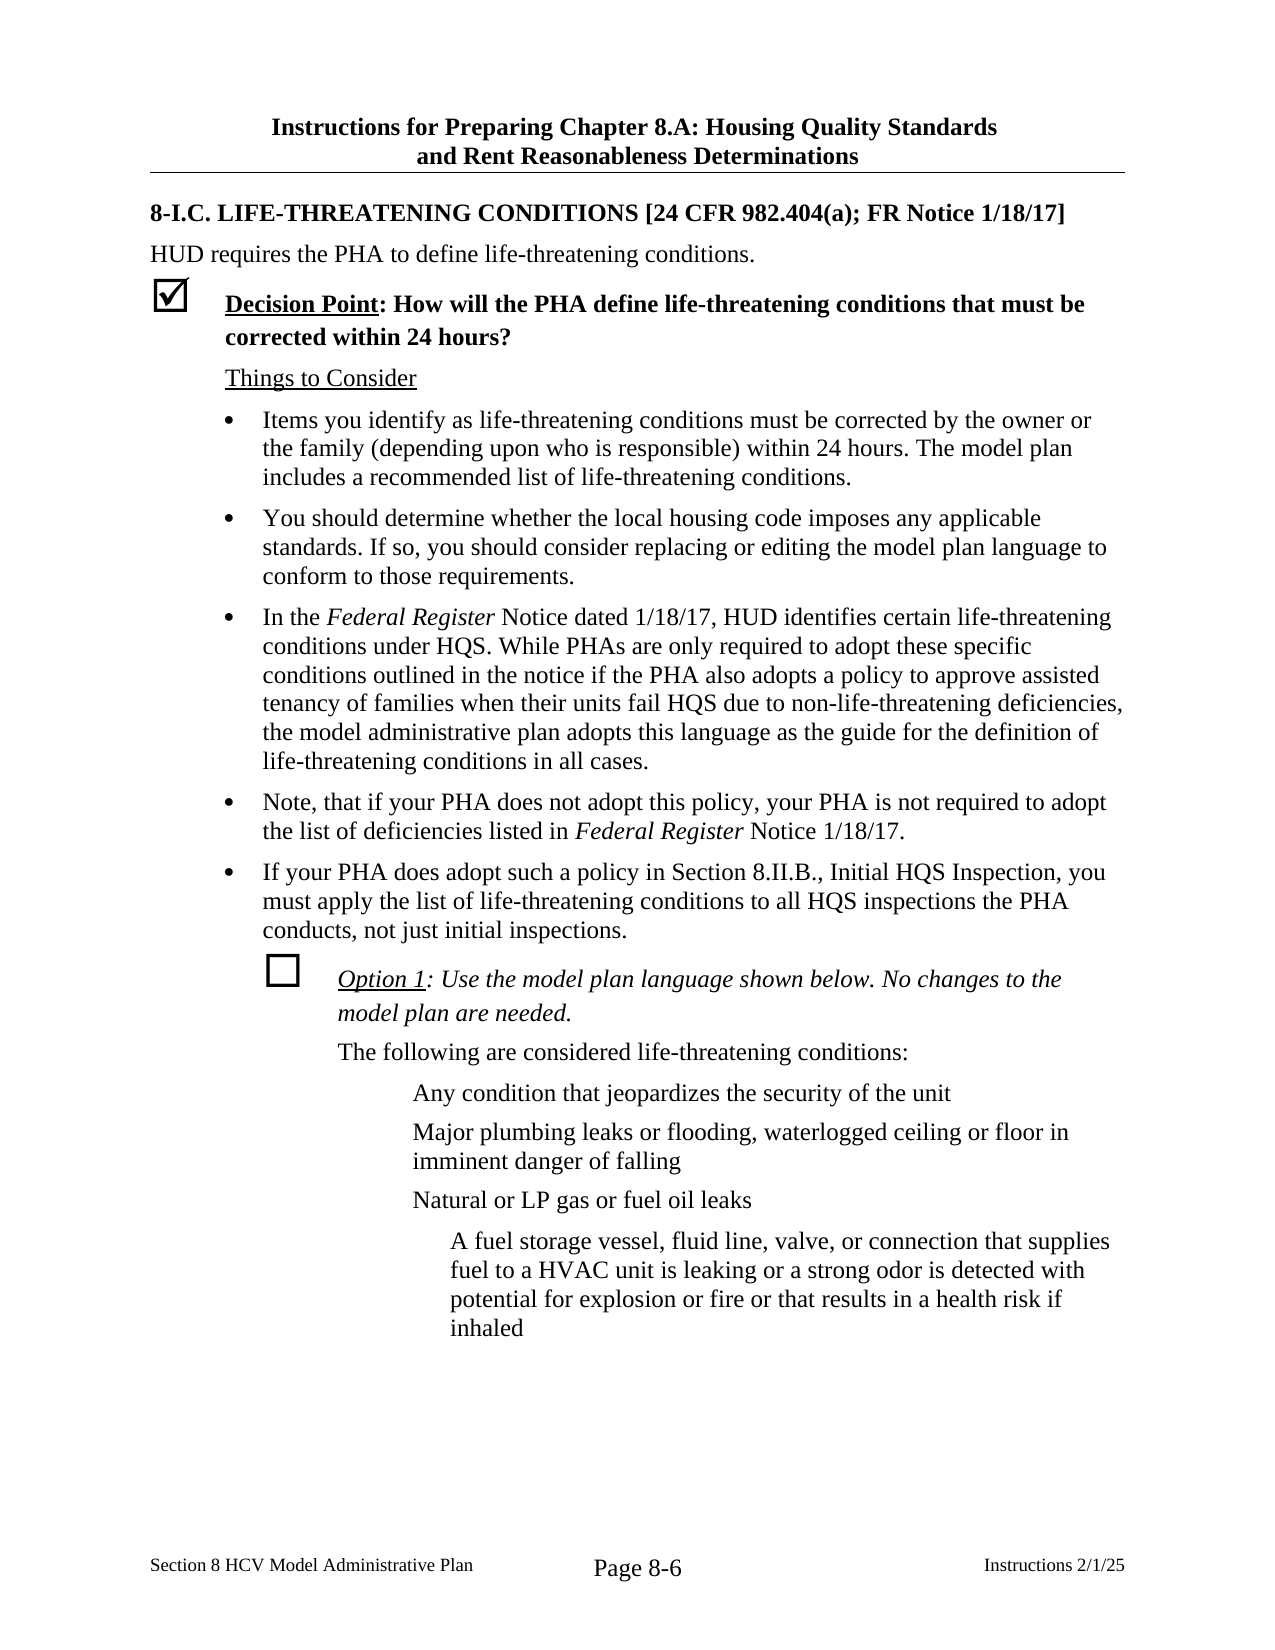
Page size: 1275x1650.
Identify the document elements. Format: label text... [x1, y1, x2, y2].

text The following are considered life-threatening conditions: [337, 1037, 1125, 1066]
text Things to Consider [225, 363, 1125, 392]
text Natural or LP gas or fuel oil leaks [412, 1185, 1125, 1214]
text HUD requires the PHA to define life-threatening conditions. [150, 239, 1125, 268]
list You should determine whether the local housing code imposes any applicable standards. If so, you should consider replacing or editing the model plan language to conform to those requirements. [225, 503, 1125, 590]
list Note, that if your PHA does not adopt this policy, your PHA is not required to adopt the list of deficiencies listed in Federal Register Notice 1/18/17. [225, 787, 1125, 845]
text A fuel storage vessel, fluid line, valve, or connection that supplies fuel to a HVAC unit is leaking or a strong odor is detected with potential for explosion or fire or that results in a health risk if inhaled [450, 1226, 1125, 1341]
text Option 1: Use the model plan language shown below. No changes to the model plan are needed. [262, 956, 1125, 1026]
text Any condition that jeopardizes the security of the unit [412, 1078, 1125, 1107]
list If your PHA does adopt such a policy in Section 8.II.B., Initial HQS Inspection, you must apply the list of life-threatening conditions to all HQS inspections the PHA conducts, not just initial inspections. [225, 857, 1125, 943]
list Items you identify as life-threatening conditions must be corrected by the owner or the family (depending upon who is responsible) within 24 hours. The model plan includes a recommended list of life-threatening conditions. [225, 405, 1125, 491]
text 8-I.C. LIFE-THREATENING CONDITIONS [24 CFR 982.404(a); FR Notice 1/18/17] [150, 198, 1125, 227]
list In the Federal Register Notice dated 1/18/17, HUD identifies certain life-threatening conditions under HQS. While PHAs are only required to adopt these specific conditions outlined in the notice if the PHA also adopts a policy to approve assisted tenancy of families when their units fail HQS due to non-life-threatening deficiencies, the model administrative plan adopts this language as the guide for the definition of life-threatening conditions in all cases. [225, 602, 1125, 775]
text Major plumbing leaks or flooding, waterlogged ceiling or floor in imminent danger of falling [412, 1117, 1125, 1175]
text Decision Point: How will the PHA define life-threatening conditions that must be corrected within 24 hours? [150, 281, 1125, 351]
